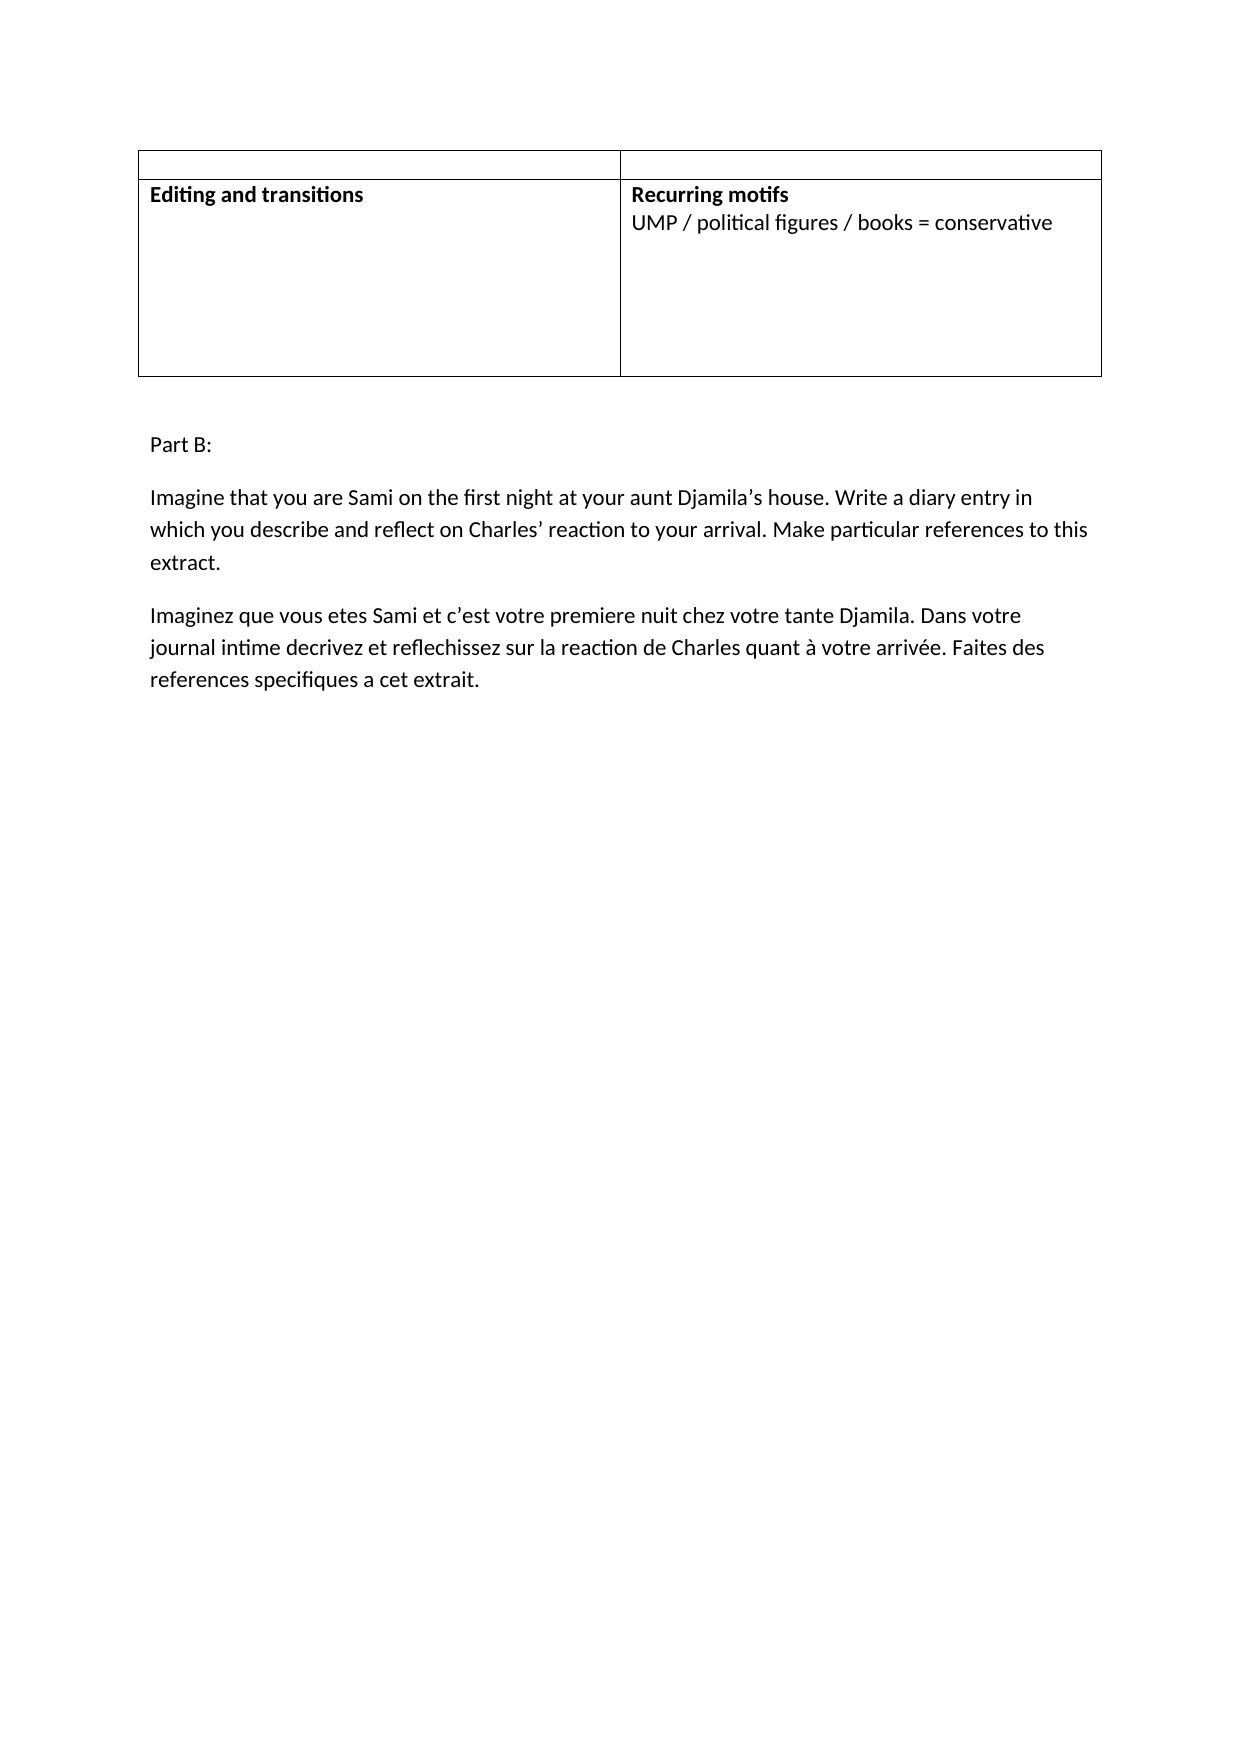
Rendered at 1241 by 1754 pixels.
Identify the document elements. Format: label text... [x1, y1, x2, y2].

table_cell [139, 151, 620, 179]
text Part B: [150, 430, 1090, 458]
text Imagine that you are Sami on the first night at your aunt Djamila’s house. Write a diary entry in which you describe and reflect on Charles’ reaction to your arrival. Make particular references to this extract. [150, 483, 1090, 576]
table_cell Editing and transitions [139, 180, 620, 376]
table_cell Recurring motifs UMP / political figures / books = conservative [621, 180, 1101, 376]
text Imaginez que vous etes Sami et c’est votre premiere nuit chez votre tante Djamila. Dans votre journal intime decrivez et reflechissez sur la reaction de Charles quant à votre arrivée. Faites des references specifiques a cet extrait. [150, 601, 1090, 693]
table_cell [621, 151, 1101, 179]
